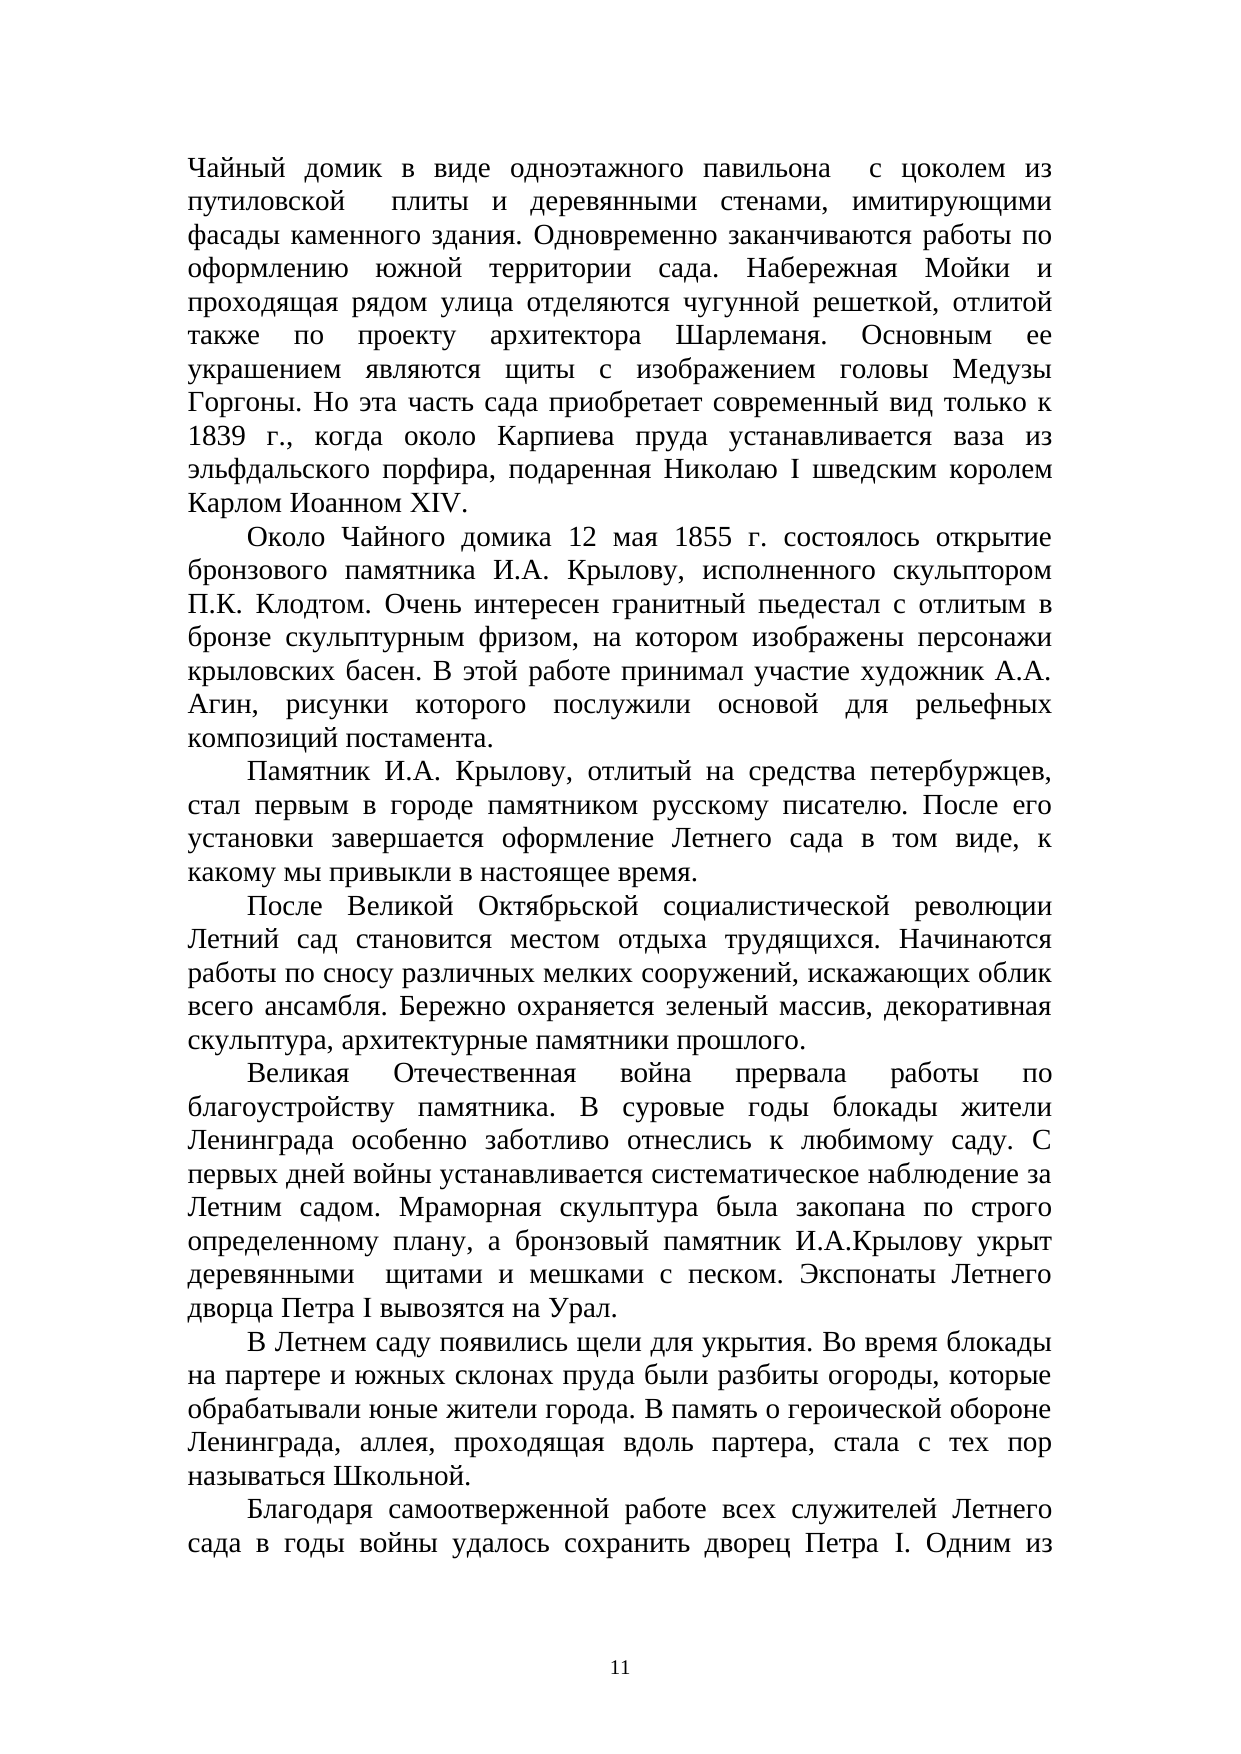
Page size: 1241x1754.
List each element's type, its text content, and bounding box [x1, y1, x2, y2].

text Около Чайного домика 12 мая 1855 г. состоялось открытие бронзового памятника И.А. Крылову, исполненного скульптором П.К. Клодтом. Очень интересен гранитный пьедестал с отлитым в бронзе скульптурным фризом, на котором изображены персонажи крыловских басен. В этой работе принимал участие художник А.А. Агин, рисунки которого послужили основой для рельефных композиций постамента. [187, 519, 1053, 754]
text Великая Отечественная война прервала работы по благоустройству памятника. В суровые годы блокады жители Ленинграда особенно заботливо отнеслись к любимому саду. С первых дней войны устанавливается систематическое наблюдение за Летним садом. Мраморная скульптура была закопана по строго определенному плану, а бронзовый памятник И.А.Крылову укрыт деревянными щитами и мешками с песком. Экспонаты Летнего дворца Петра  вывозятся на Урал. [187, 1056, 1053, 1324]
text В Летнем саду появились щели для укрытия. Во время блокады на партере и южных склонах пруда были разбиты огороды, которые обрабатывали юные жители города. В память о героической обороне Ленинграда, аллея, проходящая вдоль партера, стала с тех пор называться Школьной. [187, 1324, 1053, 1492]
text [187, 150, 1053, 519]
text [187, 1492, 1053, 1559]
text После Великой Октябрьской социалистической революции Летний сад становится местом отдыха трудящихся. Начинаются работы по сносу различных мелких сооружений, искажающих облик всего ансамбля. Бережно охраняется зеленый массив, декоративная скульптура, архитектурные памятники прошлого. [187, 888, 1053, 1056]
text Памятник И.А. Крылову, отлитый на средства петербуржцев, стал первым в городе памятником русскому писателю. После его установки завершается оформление Летнего сада в том виде, к какому мы привыкли в настоящее время. [187, 754, 1053, 888]
